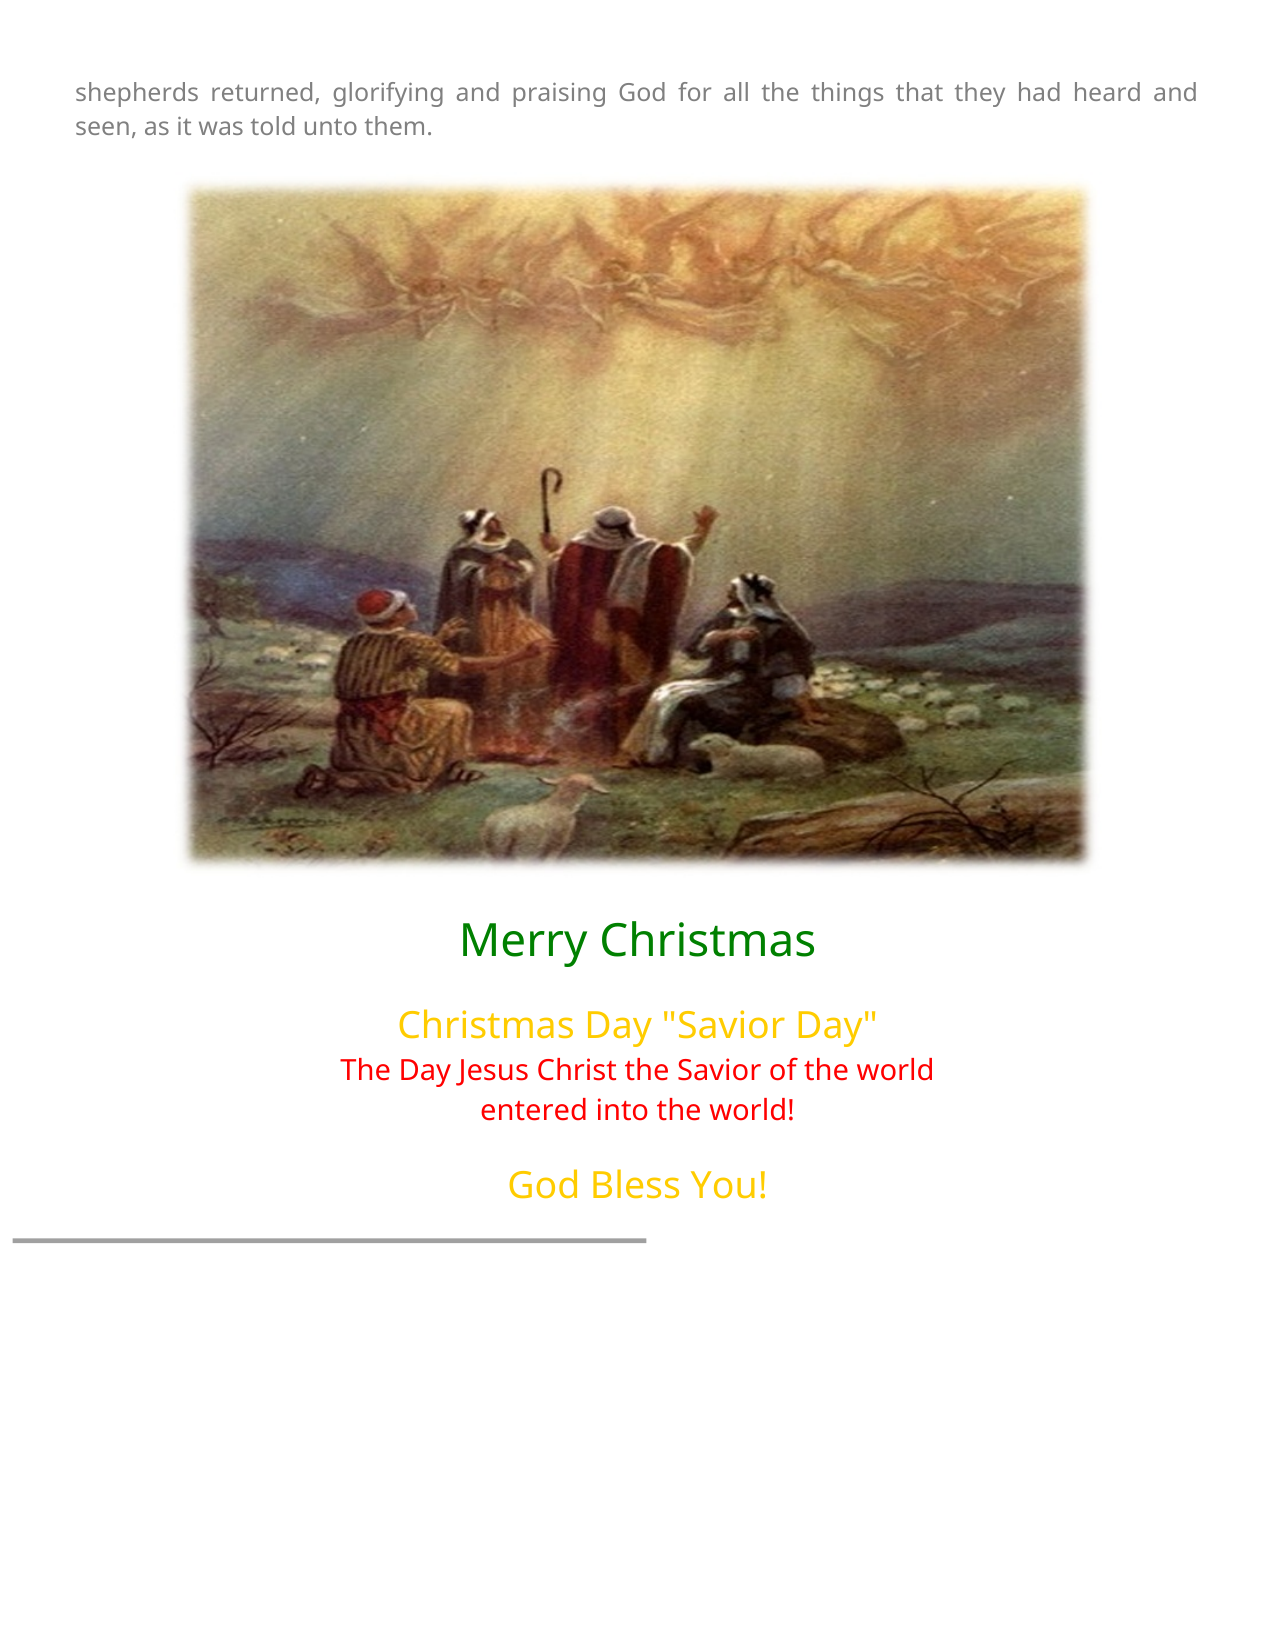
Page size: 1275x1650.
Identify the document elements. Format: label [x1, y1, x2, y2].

picture [173, 172, 1102, 878]
table_header [13, 907, 1262, 1557]
text [75, 75, 1200, 143]
